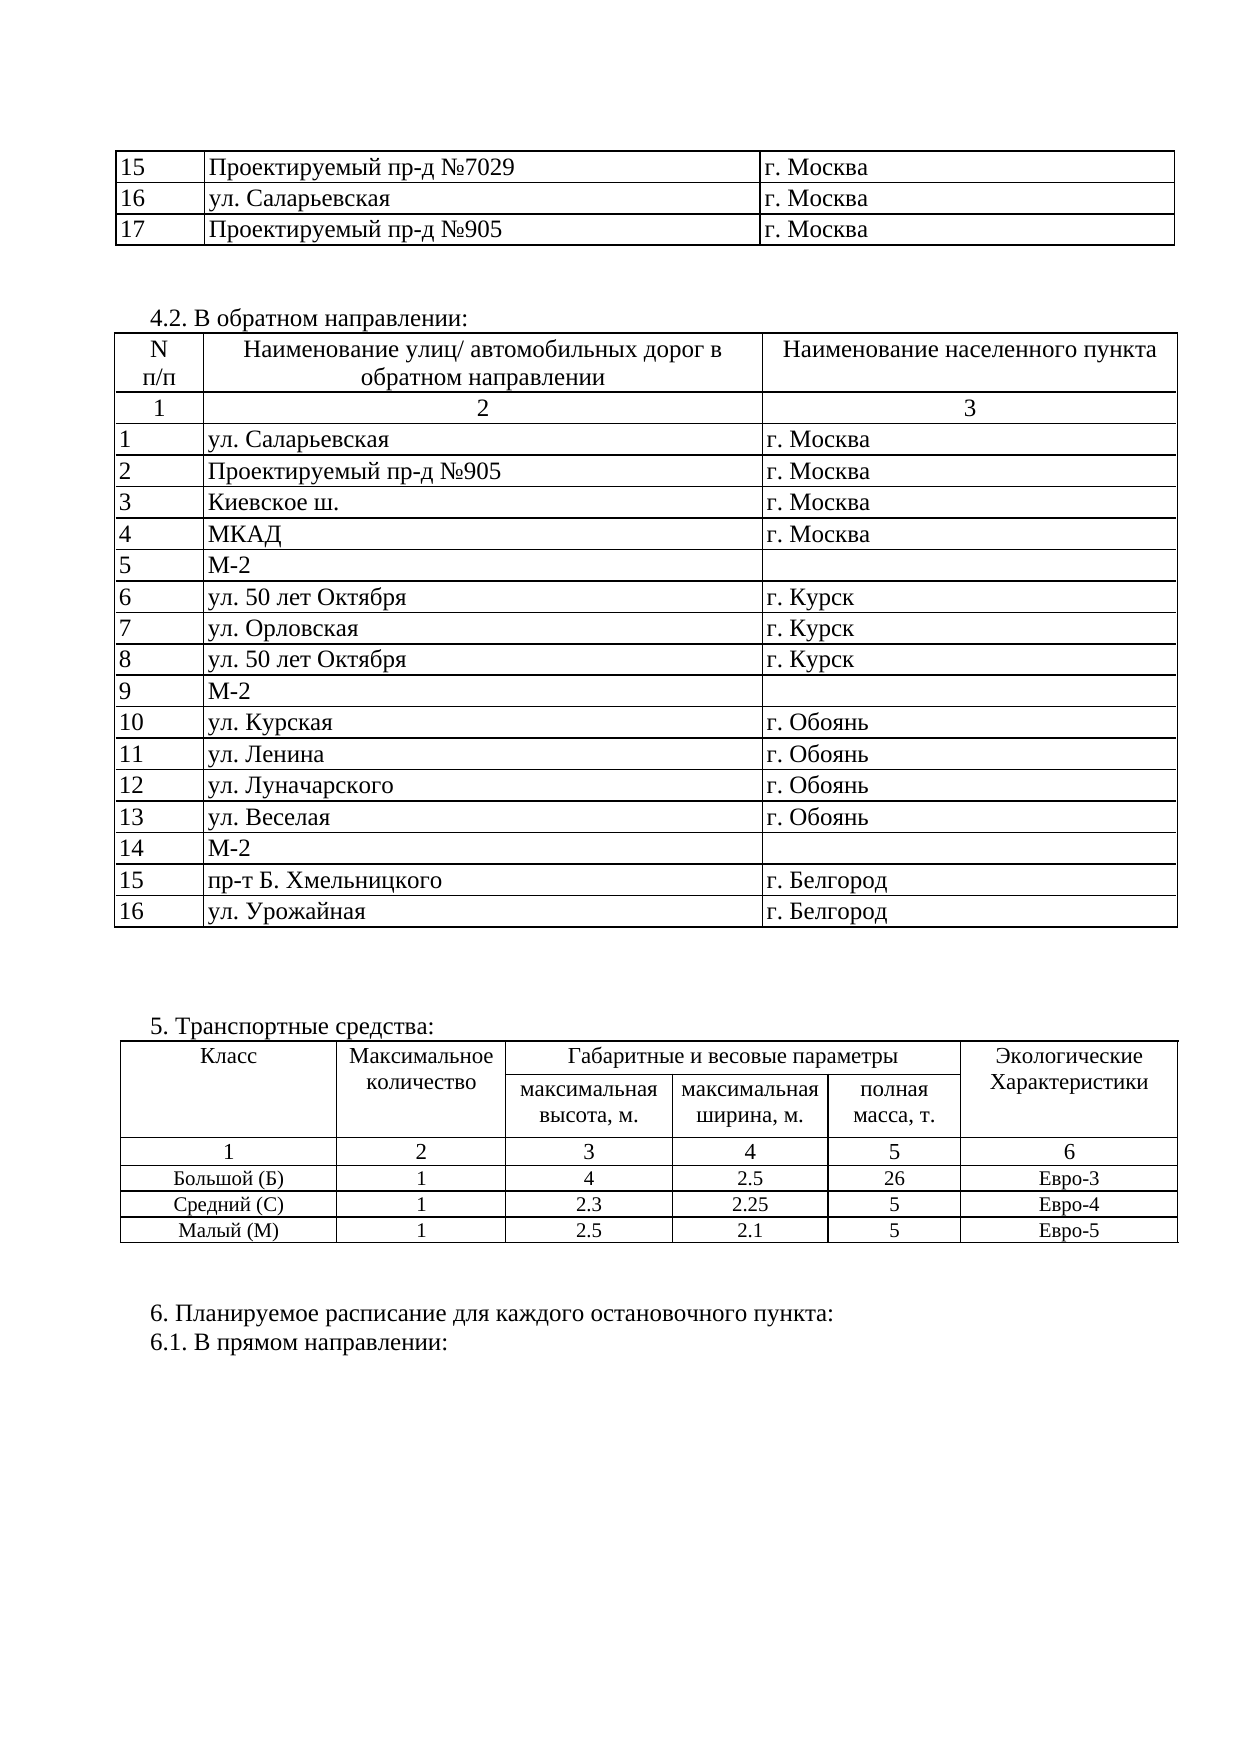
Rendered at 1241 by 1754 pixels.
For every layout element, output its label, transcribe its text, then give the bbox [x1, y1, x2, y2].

table_cell 1 [337, 1166, 505, 1190]
table_cell максимальная высота, м. [506, 1075, 672, 1137]
table_cell Проектируемый пр-д №905 [205, 215, 759, 244]
table_cell г. Москва [763, 486, 1177, 517]
table_cell 2.25 [673, 1192, 827, 1216]
table_cell 14 [115, 833, 203, 863]
table_cell 9 [115, 675, 203, 706]
table_header N п/п [115, 334, 203, 391]
table_cell г. Курск [763, 580, 1177, 611]
table_cell 2 [115, 455, 203, 486]
table_cell Малый (М) [121, 1218, 336, 1242]
table_cell ул. Урожайная [204, 896, 762, 926]
table_cell 2 [337, 1138, 505, 1165]
table_cell 12 [115, 770, 203, 800]
table_cell 5 [829, 1192, 960, 1216]
table_header Максимальное количество [337, 1042, 505, 1137]
table_cell 5 [829, 1218, 960, 1242]
table_cell Евро-4 [961, 1192, 1177, 1216]
table_cell 4 [506, 1166, 672, 1190]
table_cell 8 [115, 644, 203, 674]
table_cell г. Белгород [763, 863, 1177, 894]
table_cell г. Москва [761, 152, 1174, 181]
table_cell [763, 832, 1177, 863]
table_cell [763, 549, 1177, 580]
table_cell 17 [117, 215, 204, 244]
table_header Класс [121, 1042, 336, 1137]
table_cell г. Курск [763, 643, 1177, 674]
table_cell ул. Курская [204, 707, 762, 737]
table_cell 16 [117, 183, 204, 213]
table_cell Евро-5 [961, 1218, 1177, 1242]
table_cell 1 [121, 1138, 336, 1165]
table_header Наименование улиц/ автомобильных дорог в обратном направлении [204, 334, 762, 391]
table_cell 10 [115, 707, 203, 737]
table_cell г. Москва [763, 454, 1177, 486]
text 6.1. В прямом направлении: [150, 1327, 1090, 1356]
table_cell 3 [115, 487, 203, 517]
table_cell г. Москва [761, 183, 1174, 213]
table_cell 5 [829, 1138, 960, 1165]
table_cell 16 [115, 896, 203, 926]
table_cell Евро-3 [961, 1166, 1177, 1190]
table_cell г. Обоянь [763, 769, 1177, 800]
table_cell Большой (Б) [121, 1166, 336, 1190]
text 5. Транспортные средства: [150, 1011, 1090, 1040]
table_cell Киевское ш. [204, 487, 762, 517]
table_cell Проектируемый пр-д №905 [204, 456, 762, 486]
table_cell 6 [115, 581, 203, 611]
table_cell 6 [961, 1138, 1177, 1165]
table_cell [763, 674, 1177, 706]
table_cell 3 [506, 1138, 672, 1165]
table_cell М-2 [204, 833, 762, 863]
table_cell 1 [337, 1218, 505, 1242]
table_cell 3 [763, 391, 1177, 423]
table_cell 2 [204, 393, 762, 423]
table_cell 2.5 [506, 1218, 672, 1242]
table_header Наименование населенного пункта [763, 334, 1177, 391]
table_cell 5 [115, 550, 203, 580]
table_cell 26 [829, 1166, 960, 1190]
table_cell М-2 [204, 676, 762, 706]
table_cell ул. Орловская [204, 613, 762, 643]
table_header Габаритные и весовые параметры [506, 1042, 960, 1073]
table_cell г. Москва [763, 517, 1177, 548]
table_cell г. Обоянь [763, 737, 1177, 769]
table_cell Проектируемый пр-д №7029 [205, 152, 759, 181]
table_cell 1 [115, 424, 203, 454]
table_cell г. Обоянь [763, 706, 1177, 737]
table_cell Средний (С) [121, 1192, 336, 1216]
table_cell 2.3 [506, 1192, 672, 1216]
table_cell 7 [115, 613, 203, 643]
table_cell 2.5 [673, 1166, 827, 1190]
table_header Экологические Характеристики [961, 1042, 1177, 1137]
table_cell ул. Ленина [204, 739, 762, 769]
table_cell г. Курск [763, 611, 1177, 643]
table_cell ул. Саларьевская [204, 424, 762, 454]
text 4.2. В обратном направлении: [150, 303, 1090, 332]
table_cell М-2 [204, 550, 762, 580]
table_cell ул. Луначарского [204, 770, 762, 800]
table_cell 2.1 [673, 1218, 827, 1242]
table_cell 13 [115, 801, 203, 832]
table_cell 4 [673, 1138, 827, 1165]
table_cell ул. 50 лет Октября [204, 645, 762, 674]
table_cell 11 [115, 738, 203, 769]
table_cell ул. Веселая [204, 802, 762, 832]
table_cell 15 [117, 152, 204, 181]
table_cell ул. 50 лет Октября [204, 582, 762, 611]
table_cell ул. Саларьевская [205, 183, 759, 213]
table_cell 15 [115, 864, 203, 894]
table_cell полная масса, т. [829, 1075, 960, 1137]
table_cell МКАД [204, 519, 762, 548]
table_cell 4 [115, 518, 203, 548]
table_cell 1 [115, 392, 203, 423]
table_cell 1 [337, 1192, 505, 1216]
table_cell г. Москва [763, 423, 1177, 454]
table_cell г. Москва [761, 215, 1174, 244]
table_cell г. Белгород [763, 895, 1177, 926]
table_cell г. Обоянь [763, 800, 1177, 832]
table_cell пр-т Б. Хмельницкого [204, 865, 762, 894]
text 6. Планируемое расписание для каждого остановочного пункта: [150, 1298, 1090, 1327]
table_cell максимальная ширина, м. [673, 1075, 827, 1137]
